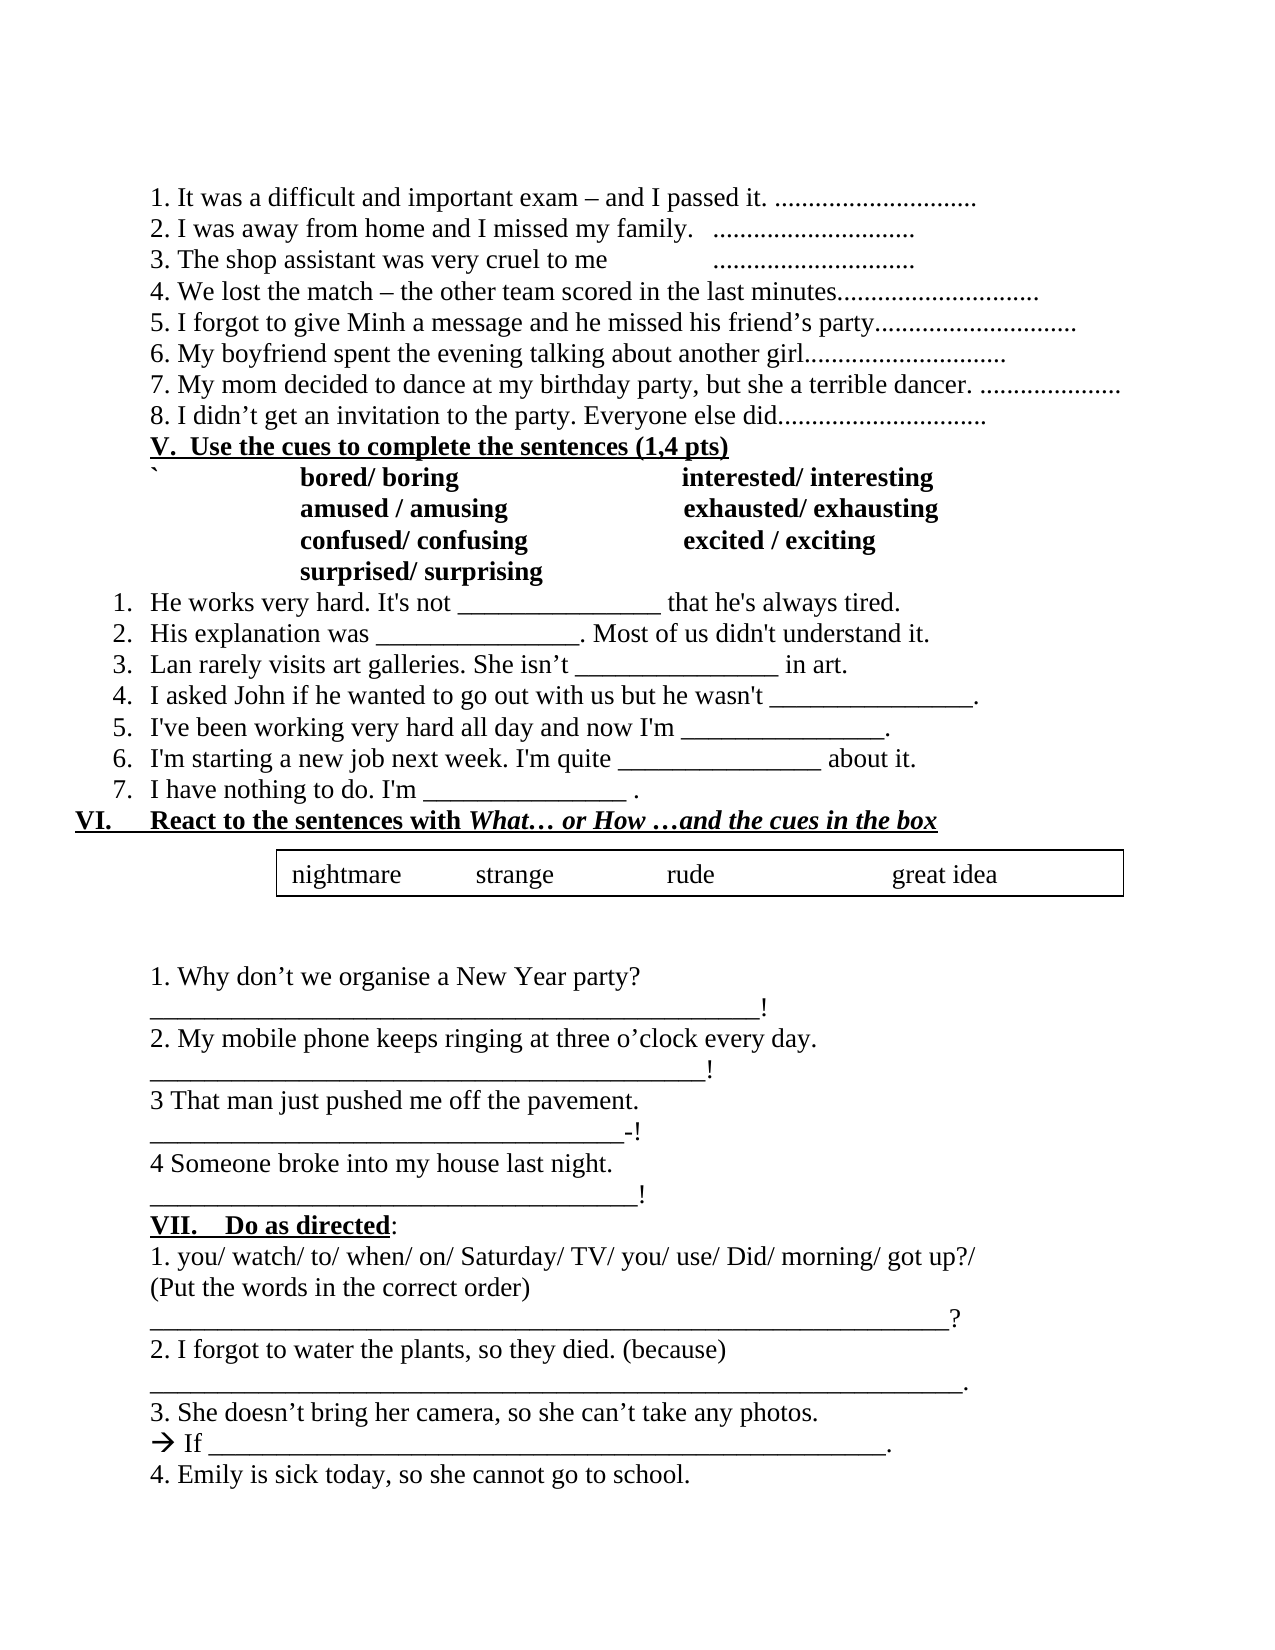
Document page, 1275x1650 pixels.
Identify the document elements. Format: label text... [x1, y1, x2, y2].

text 1. It was a difficult and important exam – and I passed it. .............................. [150, 181, 1125, 212]
text amused / amusing exhausted/ exhausting [150, 493, 1125, 524]
list I have nothing to do. I'm _______________ . [112, 773, 1125, 804]
list ___________________________________________________________? [150, 1302, 1125, 1333]
text 6. My boyfriend spent the evening talking about another girl.............................. [150, 337, 1125, 368]
list Do as directed: [150, 1209, 1125, 1240]
text 2. I was away from home and I missed my family. .............................. [150, 212, 1125, 243]
text ` bored/ boring interested/ interesting [150, 461, 1125, 493]
list I asked John if he wanted to go out with us but he wasn't _______________. [112, 679, 1125, 711]
list 1. you/ watch/ to/ when/ on/ Saturday/ TV/ you/ use/ Did/ morning/ got up?/ [150, 1240, 1125, 1271]
list 2. My mobile phone keeps ringing at three o’clock every day. [150, 1022, 1125, 1053]
list ____________________________________________________________. [150, 1365, 1125, 1396]
text 5. I forgot to give Minh a message and he missed his friend’s party.............................. [150, 306, 1125, 337]
text 3. The shop assistant was very cruel to me .............................. [150, 243, 1125, 274]
text V. Use the cues to complete the sentences (1,4 pts) [150, 430, 1125, 461]
list _________________________________________! [150, 1053, 1125, 1084]
list 2. I forgot to water the plants, so they died. (because) [150, 1333, 1125, 1365]
text confused/ confusing excited / exciting [150, 524, 1125, 555]
text surprised/ surprising [150, 555, 1125, 586]
list 3 That man just pushed me off the pavement. [150, 1084, 1125, 1116]
list Lan rarely visits art galleries. She isn’t _______________ in art. [112, 648, 1125, 679]
list ___________________________________-! [150, 1116, 1125, 1147]
list 4 Someone broke into my house last night. [150, 1147, 1125, 1178]
list He works very hard. It's not _______________ that he's always tired. [112, 586, 1125, 617]
list His explanation was _______________. Most of us didn't understand it. [112, 617, 1125, 648]
list 1. Why don’t we organise a New Year party? [150, 960, 1125, 991]
text 4. Emily is sick today, so she cannot go to school. [150, 1458, 1125, 1489]
list I'm starting a new job next week. I'm quite _______________ about it. [112, 742, 1125, 773]
list (Put the words in the correct order) [150, 1271, 1125, 1302]
list ____________________________________! [150, 1178, 1125, 1209]
text 7. My mom decided to dance at my birthday party, but she a terrible dancer. ..................... [150, 368, 1125, 399]
list I've been working very hard all day and now I'm _______________. [112, 711, 1125, 742]
list _____________________________________________! [150, 991, 1125, 1022]
list React to the sentences with What… or How …and the cues in the box [75, 804, 1125, 835]
text 4. We lost the match – the other team scored in the last minutes.............................. [150, 274, 1125, 306]
text 8. I didn’t get an invitation to the party. Everyone else did............................... [150, 399, 1125, 430]
list 3. She doesn’t bring her camera, so she can’t take any photos. [150, 1396, 1125, 1427]
text If __________________________________________________. [150, 1427, 1125, 1458]
